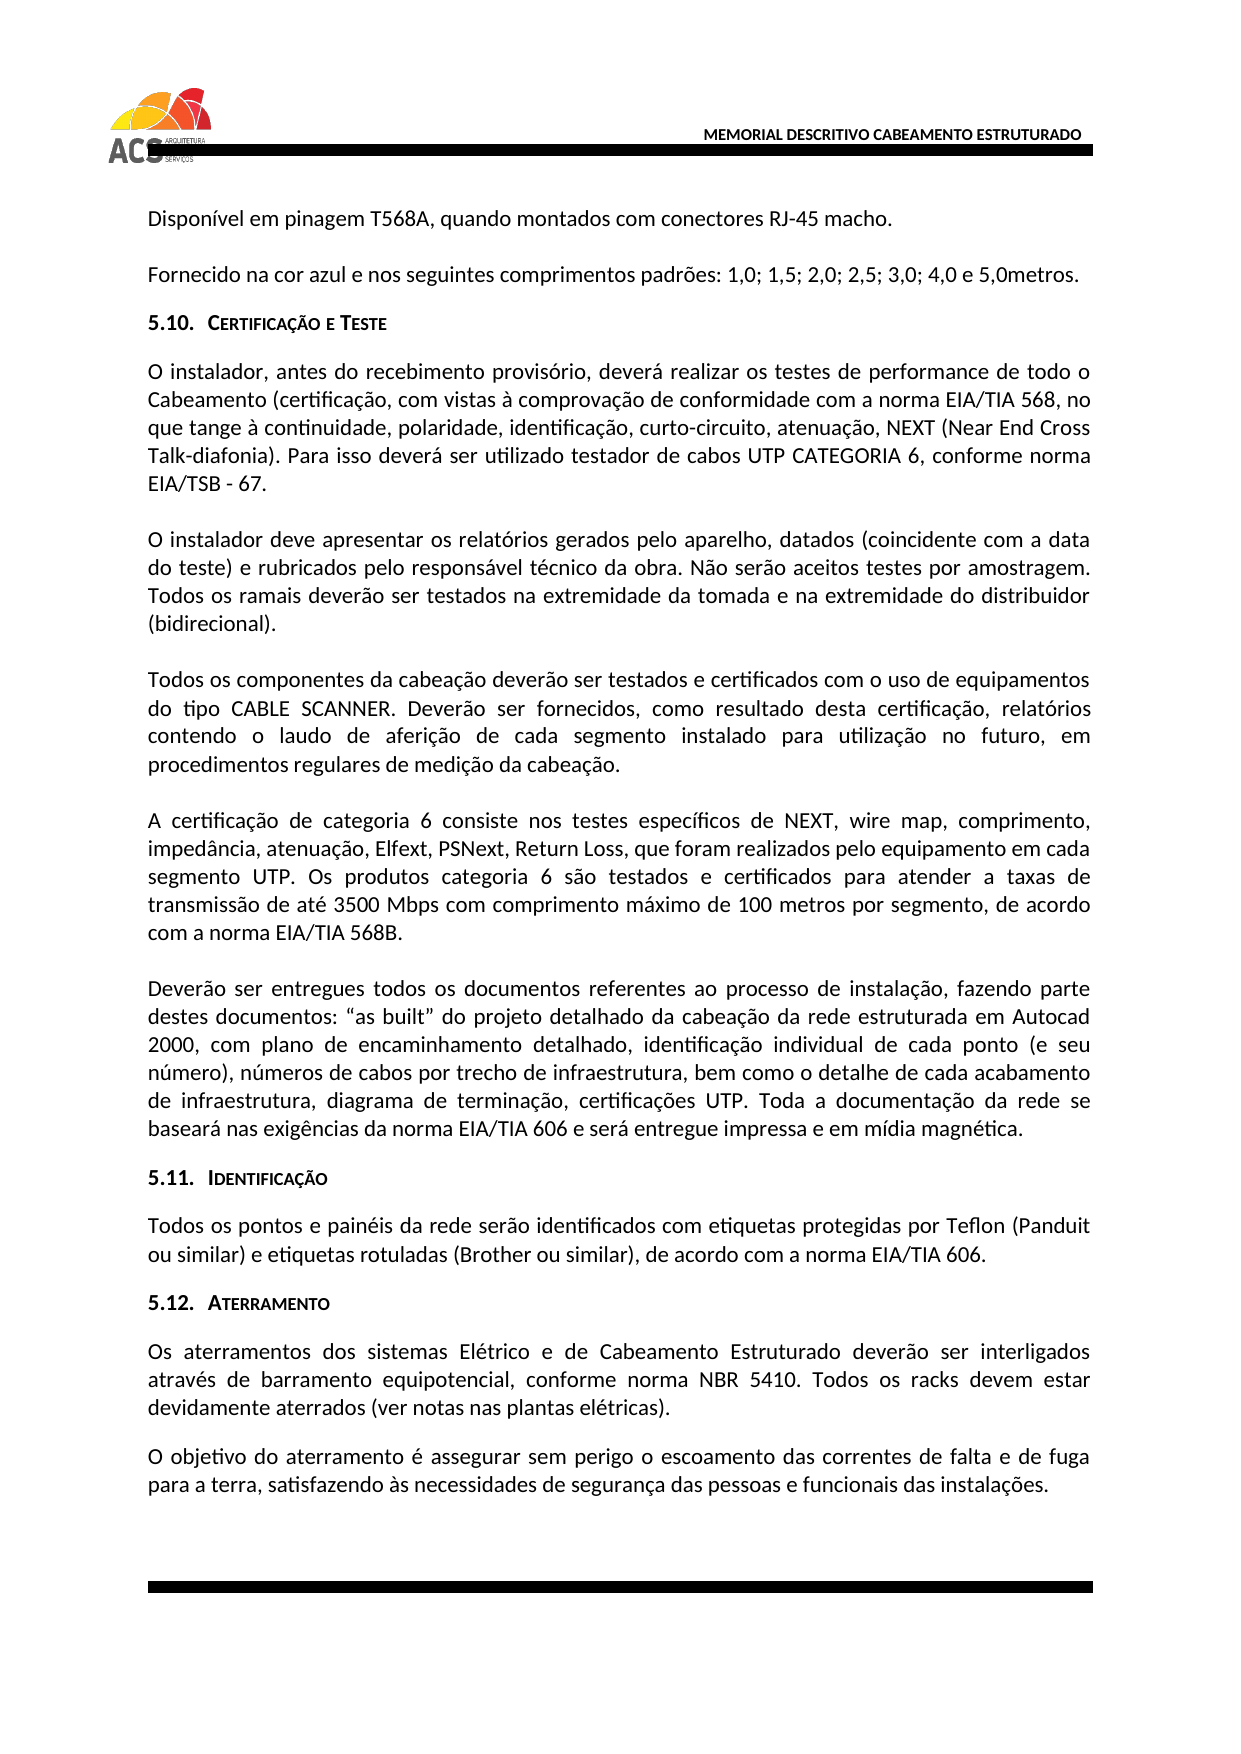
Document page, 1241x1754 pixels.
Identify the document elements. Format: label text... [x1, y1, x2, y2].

text A certificação de categoria 6 consiste nos testes específicos de NEXT, wire map, comprimento, impedância, atenuação, Elfext, PSNext, Return Loss, que foram realizados pelo equipamento em cada segmento UTP. Os produtos categoria 6 são testados e certificados para atender a taxas de transmissão de até 3500 Mbps com comprimento máximo de por segmento, de acordo com a norma EIA/TIA 568B. [148, 806, 1092, 946]
subtitle Certificação e Teste [148, 308, 1092, 337]
text O instalador, antes do recebimento provisório, deverá realizar os testes de performance de todo o Cabeamento (certificação, com vistas à comprovação de conformidade com a norma EIA/TIA 568, no que tange à continuidade, polaridade, identificação, curto-circuito, atenuação, NEXT (Near End Cross Talk-diafonia). Para isso deverá ser utilizado testador de cabos UTP CATEGORIA 6, conforme norma EIA/TSB - 67. [148, 357, 1092, 497]
subtitle Aterramento [148, 1288, 1092, 1317]
text Deverão ser entregues todos os documentos referentes ao processo de instalação, fazendo parte destes documentos: “as built” do projeto detalhado da cabeação da rede estruturada em Autocad 2000, com plano de encaminhamento detalhado, identificação individual de cada ponto (e seu número), números de cabos por trecho de infraestrutura, bem como o detalhe de cada acabamento de infraestrutura, diagrama de terminação, certificações UTP. Toda a documentação da rede se baseará nas exigências da norma EIA/TIA 606 e será entregue impressa e em mídia magnética. [148, 974, 1092, 1142]
text Todos os componentes da cabeação deverão ser testados e certificados com o uso de equipamentos do tipo CABLE SCANNER. Deverão ser fornecidos, como resultado desta certificação, relatórios contendo o laudo de aferição de cada segmento instalado para utilização no futuro, em procedimentos regulares de medição da cabeação. [148, 666, 1092, 778]
text Todos os pontos e painéis da rede serão identificados com etiquetas protegidas por Teflon (Panduit ou similar) e etiquetas rotuladas (Brother ou similar), de acordo com a norma EIA/TIA 606. [148, 1212, 1092, 1268]
text Os aterramentos dos sistemas Elétrico e de Cabeamento Estruturado deverão ser interligados através de barramento equipotencial, conforme norma NBR 5410. Todos os racks devem estar devidamente aterrados (ver notas nas plantas elétricas). [148, 1337, 1092, 1421]
text O instalador deve apresentar os relatórios gerados pelo aparelho, datados (coincidente com a data do teste) e rubricados pelo responsável técnico da obra. Não serão aceitos testes por amostragem. Todos os ramais deverão ser testados na extremidade da tomada e na extremidade do distribuidor (bidirecional). [148, 526, 1092, 638]
picture [108, 88, 212, 163]
subtitle Identificação [148, 1163, 1092, 1191]
text O objetivo do aterramento é assegurar sem perigo o escoamento das correntes de falta e de fuga para a terra, satisfazendo às necessidades de segurança das pessoas e funcionais das instalações. [148, 1442, 1092, 1498]
text Disponível em pinagem T568A, quando montados com conectores RJ-45 macho. [148, 204, 1092, 232]
text Fornecido na cor azul e nos seguintes comprimentos padrões: 1,0; 1,5; 2,0; 2,5; 3,0; 4,0 e 5,0metros. [148, 260, 1092, 288]
